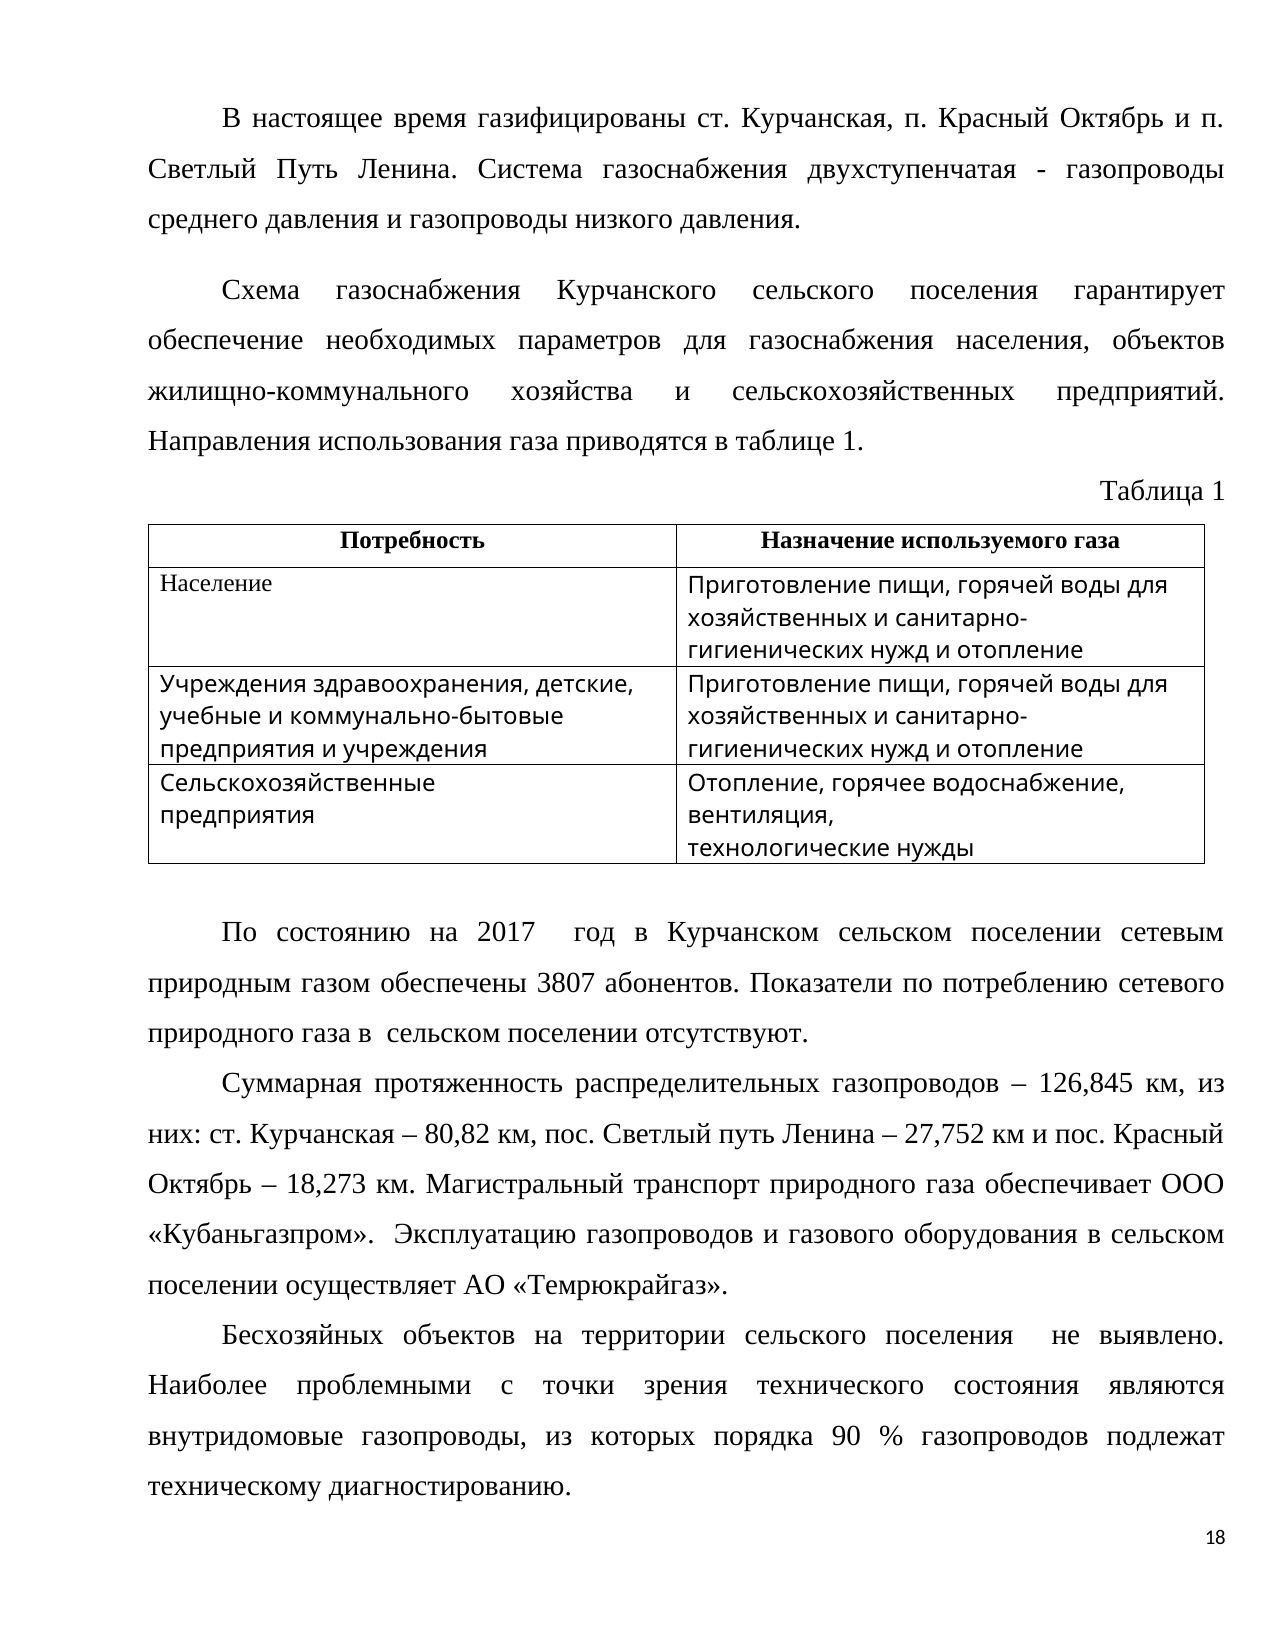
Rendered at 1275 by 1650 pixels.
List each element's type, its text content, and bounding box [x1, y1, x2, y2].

text Бесхозяйных объектов на территории сельского поселения не выявлено. Наиболее проблемными с точки зрения технического состояния являются внутридомовые газопроводы, из которых порядка 90 % газопроводов подлежат техническому диагностированию. [148, 1317, 1226, 1502]
table_header Назначение используемого газа [677, 525, 1204, 567]
text Схема газоснабжения Курчанского сельского поселения гарантирует обеспечение необходимых параметров для газоснабжения населения, объектов жилищно-коммунального хозяйства и сельскохозяйственных предприятий. Направления использования газа приводятся в таблице 1. [148, 272, 1226, 457]
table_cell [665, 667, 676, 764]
text Суммарная протяженность распределительных газопроводов – 126,845 км, из них: ст. Курчанская – 80,82 км, пос. Светлый путь Ленина – 27,752 км и пос. Красный Октябрь – 18,273 км. Магистральный транспорт природного газа обеспечивает ООО «Кубаньгазпром». Эксплуатацию газопроводов и газового оборудования в сельском поселении осуществляет АО «Темрюкрайгаз». [148, 1066, 1226, 1300]
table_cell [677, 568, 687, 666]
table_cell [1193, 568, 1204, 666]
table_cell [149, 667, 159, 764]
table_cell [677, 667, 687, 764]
table_cell Население [149, 568, 676, 666]
text В настоящее время газифицированы ст. Курчанская, п. Красный Октябрь и п. Светлый Путь Ленина. Система газоснабжения двухступенчатая - газопроводы среднего давления и газопроводы низкого давления. [148, 100, 1226, 234]
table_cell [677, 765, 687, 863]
text По состоянию на 2017 год в Курчанском сельском поселении сетевым природным газом обеспечены 3807 абонентов. Показатели по потреблению сетевого природного газа в сельском поселении отсутствуют. [148, 914, 1226, 1049]
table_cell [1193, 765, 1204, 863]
table_cell Сельскохозяйственные предприятия [149, 765, 676, 863]
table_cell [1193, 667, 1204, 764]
table_header Потребность [149, 525, 676, 567]
text Таблица 1 [148, 473, 1226, 507]
